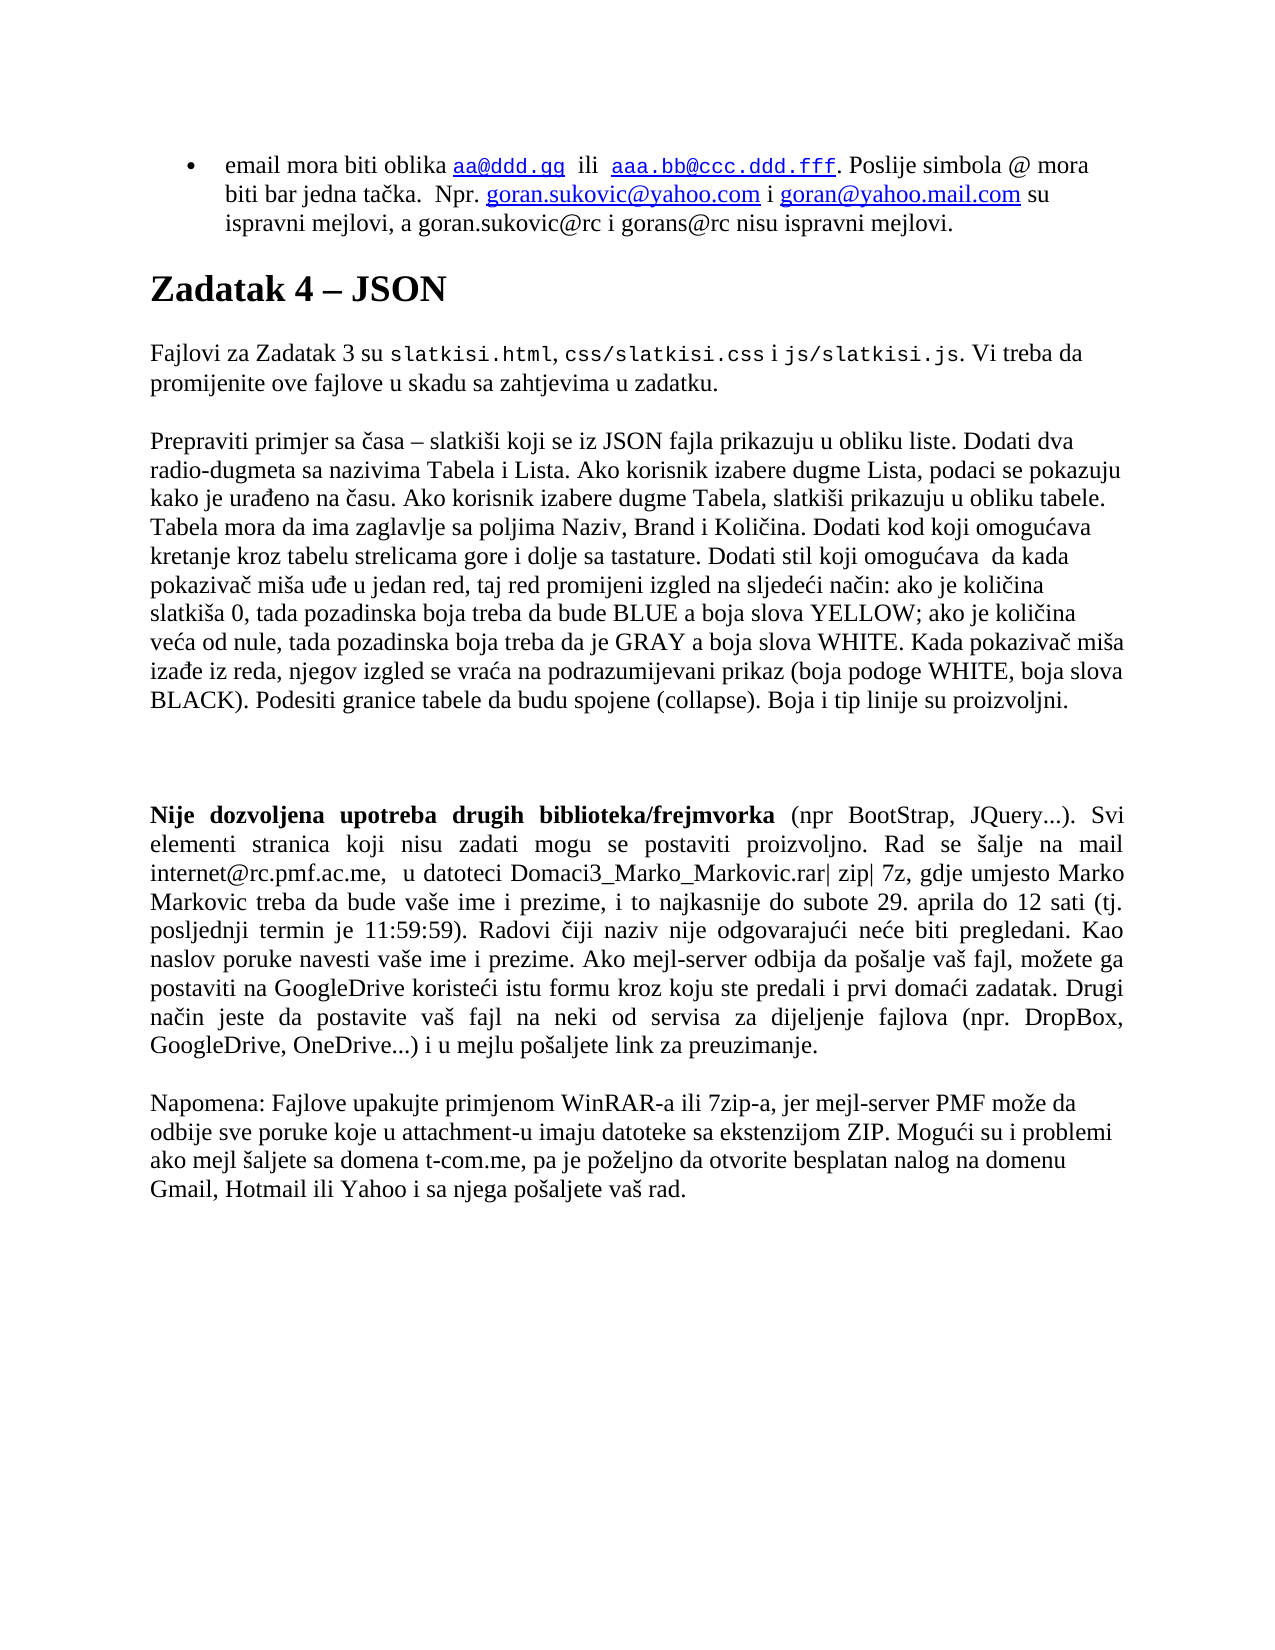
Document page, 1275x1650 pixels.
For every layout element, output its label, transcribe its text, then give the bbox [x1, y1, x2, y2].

subtitle Zadatak 4 – JSON [150, 266, 1125, 309]
text Nije dozvoljena upotreba drugih biblioteka/frejmvorka (npr BootStrap, JQuery...). Svi elementi stranica koji nisu zadati mogu se postaviti proizvoljno. Rad se šalje na mail internet@rc.pmf.ac.me, u datoteci Domaci3_Marko_Markovic.rar| zip| 7z, gdje umjesto Marko Markovic treba da bude vaše ime i prezime, i to najkasnije do subote 29. aprila do 12 sati (tj. posljednji termin je 11:59:59). Radovi čiji naziv nije odgovarajući neće biti pregledani. Kao naslov poruke navesti vaše ime i prezime. Ako mejl-server odbija da pošalje vaš fajl, možete ga postaviti na GoogleDrive koristeći istu formu kroz koju ste predali i prvi domaći zadatak. Drugi način jeste da postavite vaš fajl na neki od servisa za dijeljenje fajlova (npr. DropBox, GoogleDrive, OneDrive...) i u mejlu pošaljete link za preuzimanje. [150, 801, 1125, 1059]
text Prepraviti primjer sa časa – slatkiši koji se iz JSON fajla prikazuju u obliku liste. Dodati dva radio-dugmeta sa nazivima Tabela i Lista. Ako korisnik izabere dugme Lista, podaci se pokazuju kako je urađeno na času. Ako korisnik izabere dugme Tabela, slatkiši prikazuju u obliku tabele. Tabela mora da ima zaglavlje sa poljima Naziv, Brand i Količina. Dodati kod koji omogućava kretanje kroz tabelu strelicama gore i dolje sa tastature. Dodati stil koji omogućava da kada pokazivač miša uđe u jedan red, taj red promijeni izgled na sljedeći način: ako je količina slatkiša 0, tada pozadinska boja treba da bude BLUE a boja slova YELLOW; ako je količina veća od nule, tada pozadinska boja treba da je GRAY a boja slova WHITE. Kada pokazivač miša izađe iz reda, njegov izgled se vraća na podrazumijevani prikaz (boja podoge WHITE, boja slova BLACK). Podesiti granice tabele da budu spojene (collapse). Boja i tip linije su proizvoljni. [150, 426, 1125, 713]
text Napomena: Fajlove upakujte primjenom WinRAR-a ili 7zip-a, jer mejl-server PMF može da odbije sve poruke koje u attachment-u imaju datoteke sa ekstenzijom ZIP. Mogući su i problemi ako mejl šaljete sa domena t-com.me, pa je poželjno da otvorite besplatan nalog na domenu Gmail, Hotmail ili Yahoo i sa njega pošaljete vaš rad. [150, 1088, 1125, 1203]
list email mora biti oblika aa@ddd.gg ili aaa.bb@ccc.ddd.fff. Poslije simbola @ mora biti bar jedna tačka. Npr. goran.sukovic@yahoo.com i goran@yahoo.mail.com su ispravni mejlovi, a goran.sukovic@rc i gorans@rc nisu ispravni mejlovi. [187, 150, 1125, 237]
text Fajlovi za Zadatak 3 su slatkisi.html, css/slatkisi.css i js/slatkisi.js. Vi treba da promijenite ove fajlove u skadu sa zahtjevima u zadatku. [150, 338, 1125, 397]
